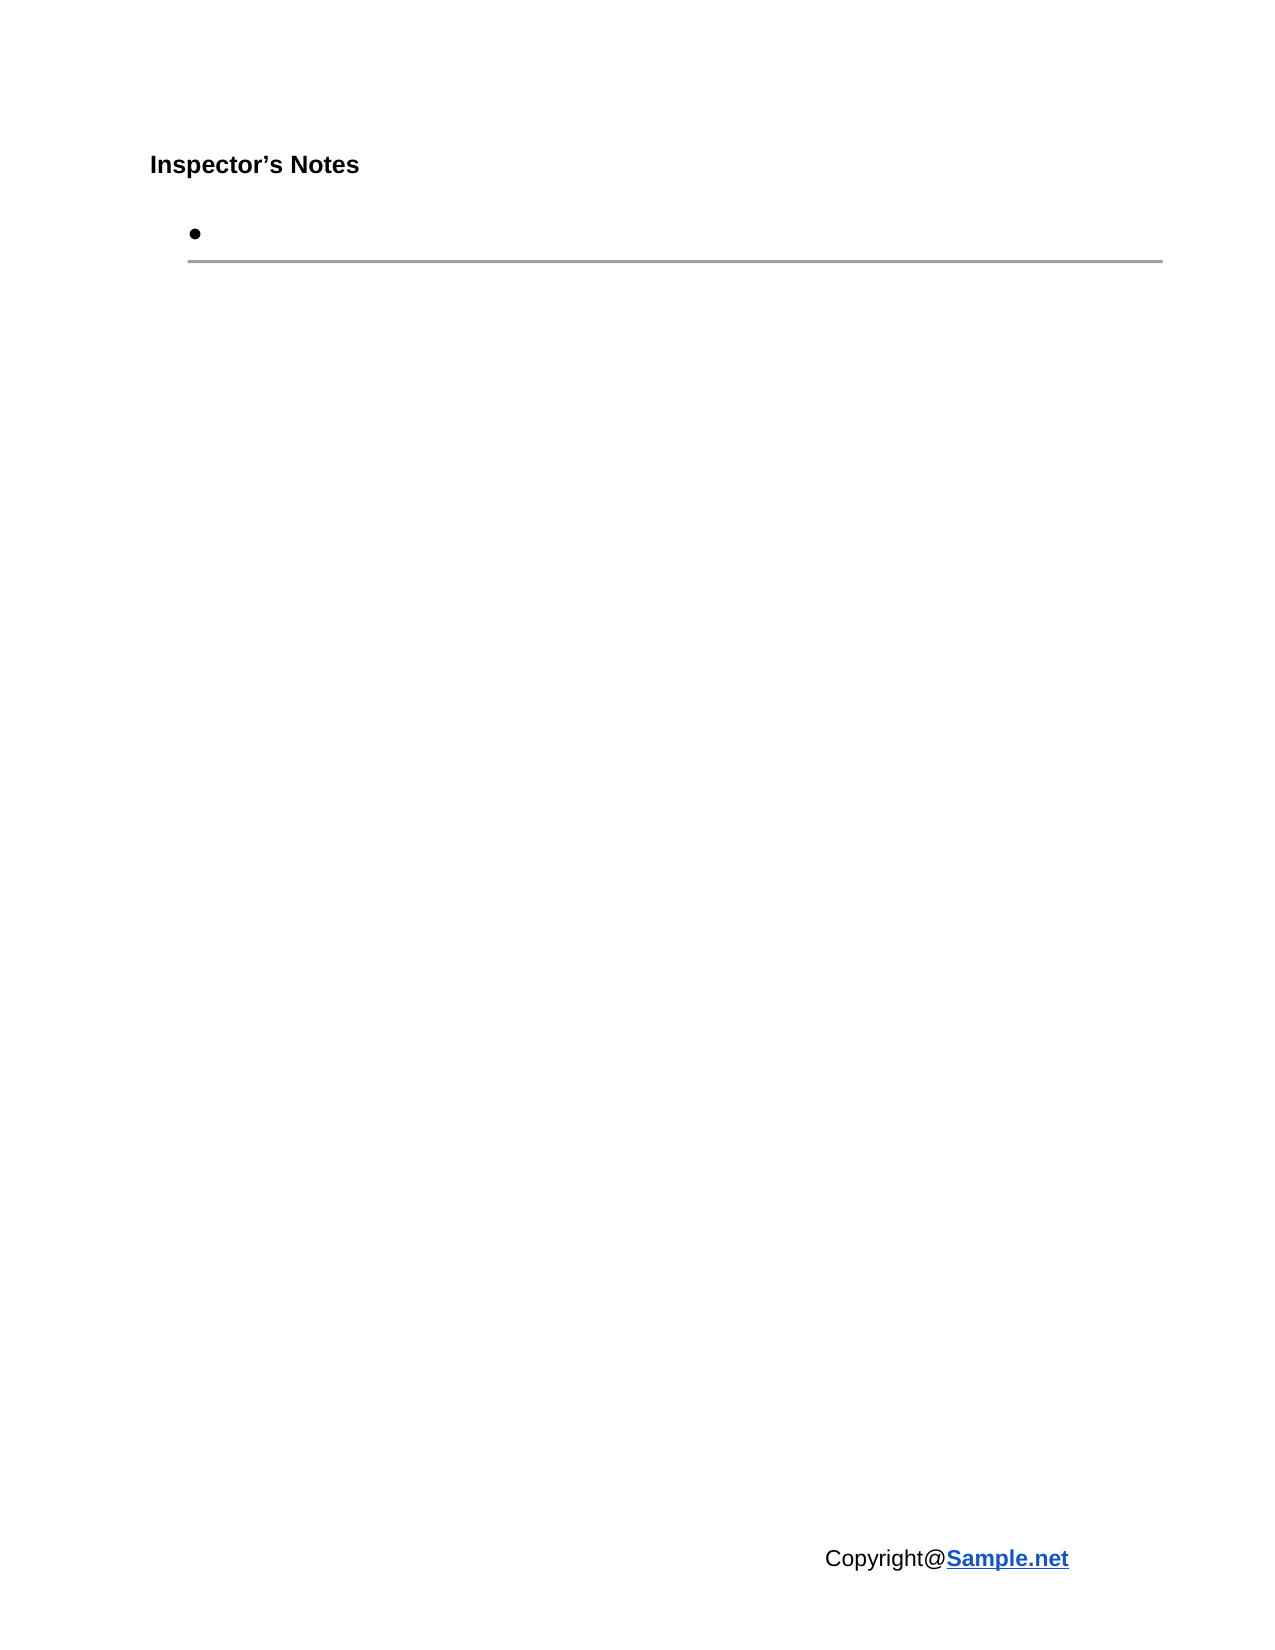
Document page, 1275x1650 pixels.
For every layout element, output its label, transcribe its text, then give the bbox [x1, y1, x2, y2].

subtitle Inspector’s Notes [150, 150, 1125, 179]
